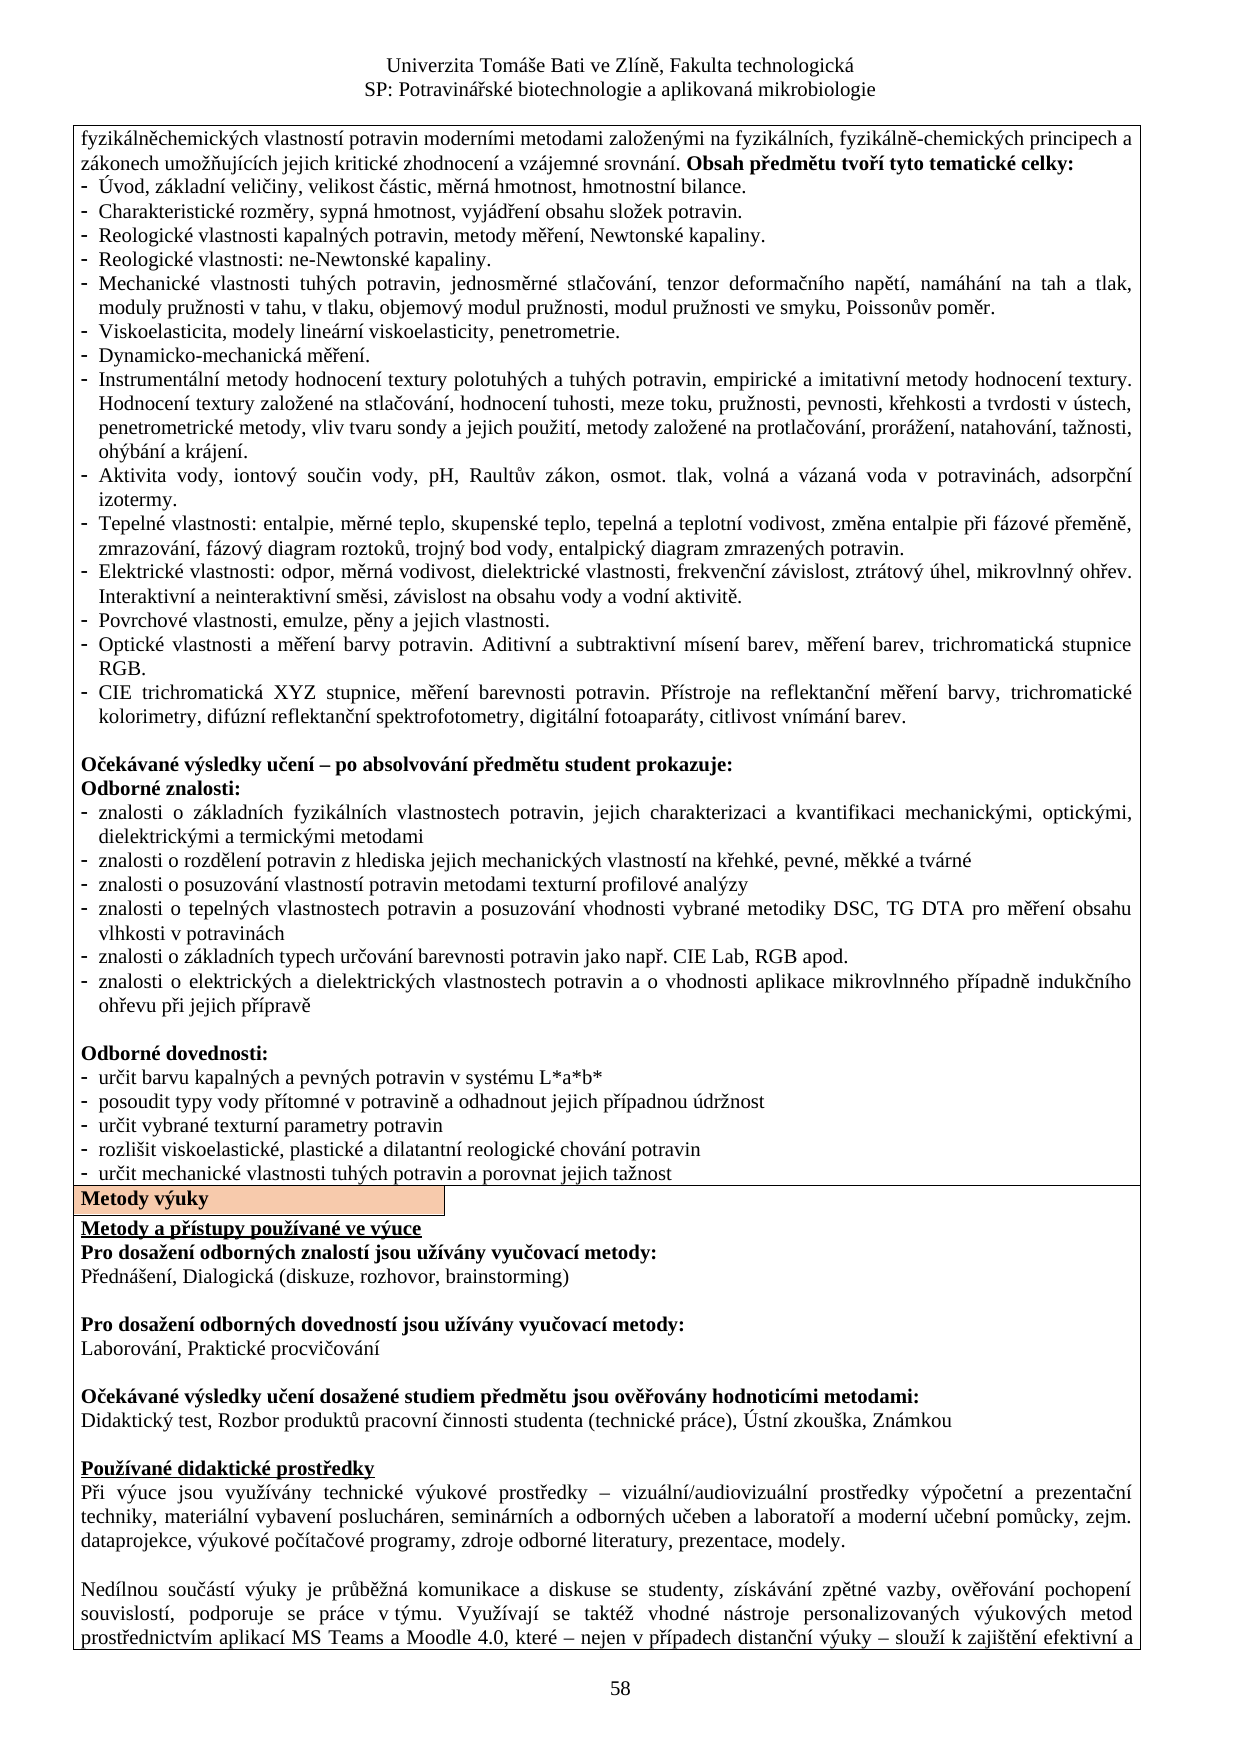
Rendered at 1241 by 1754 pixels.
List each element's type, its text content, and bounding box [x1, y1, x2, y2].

table_cell Metody výuky [74, 1186, 444, 1214]
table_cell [74, 1215, 1140, 1649]
table_cell [445, 1186, 1140, 1214]
